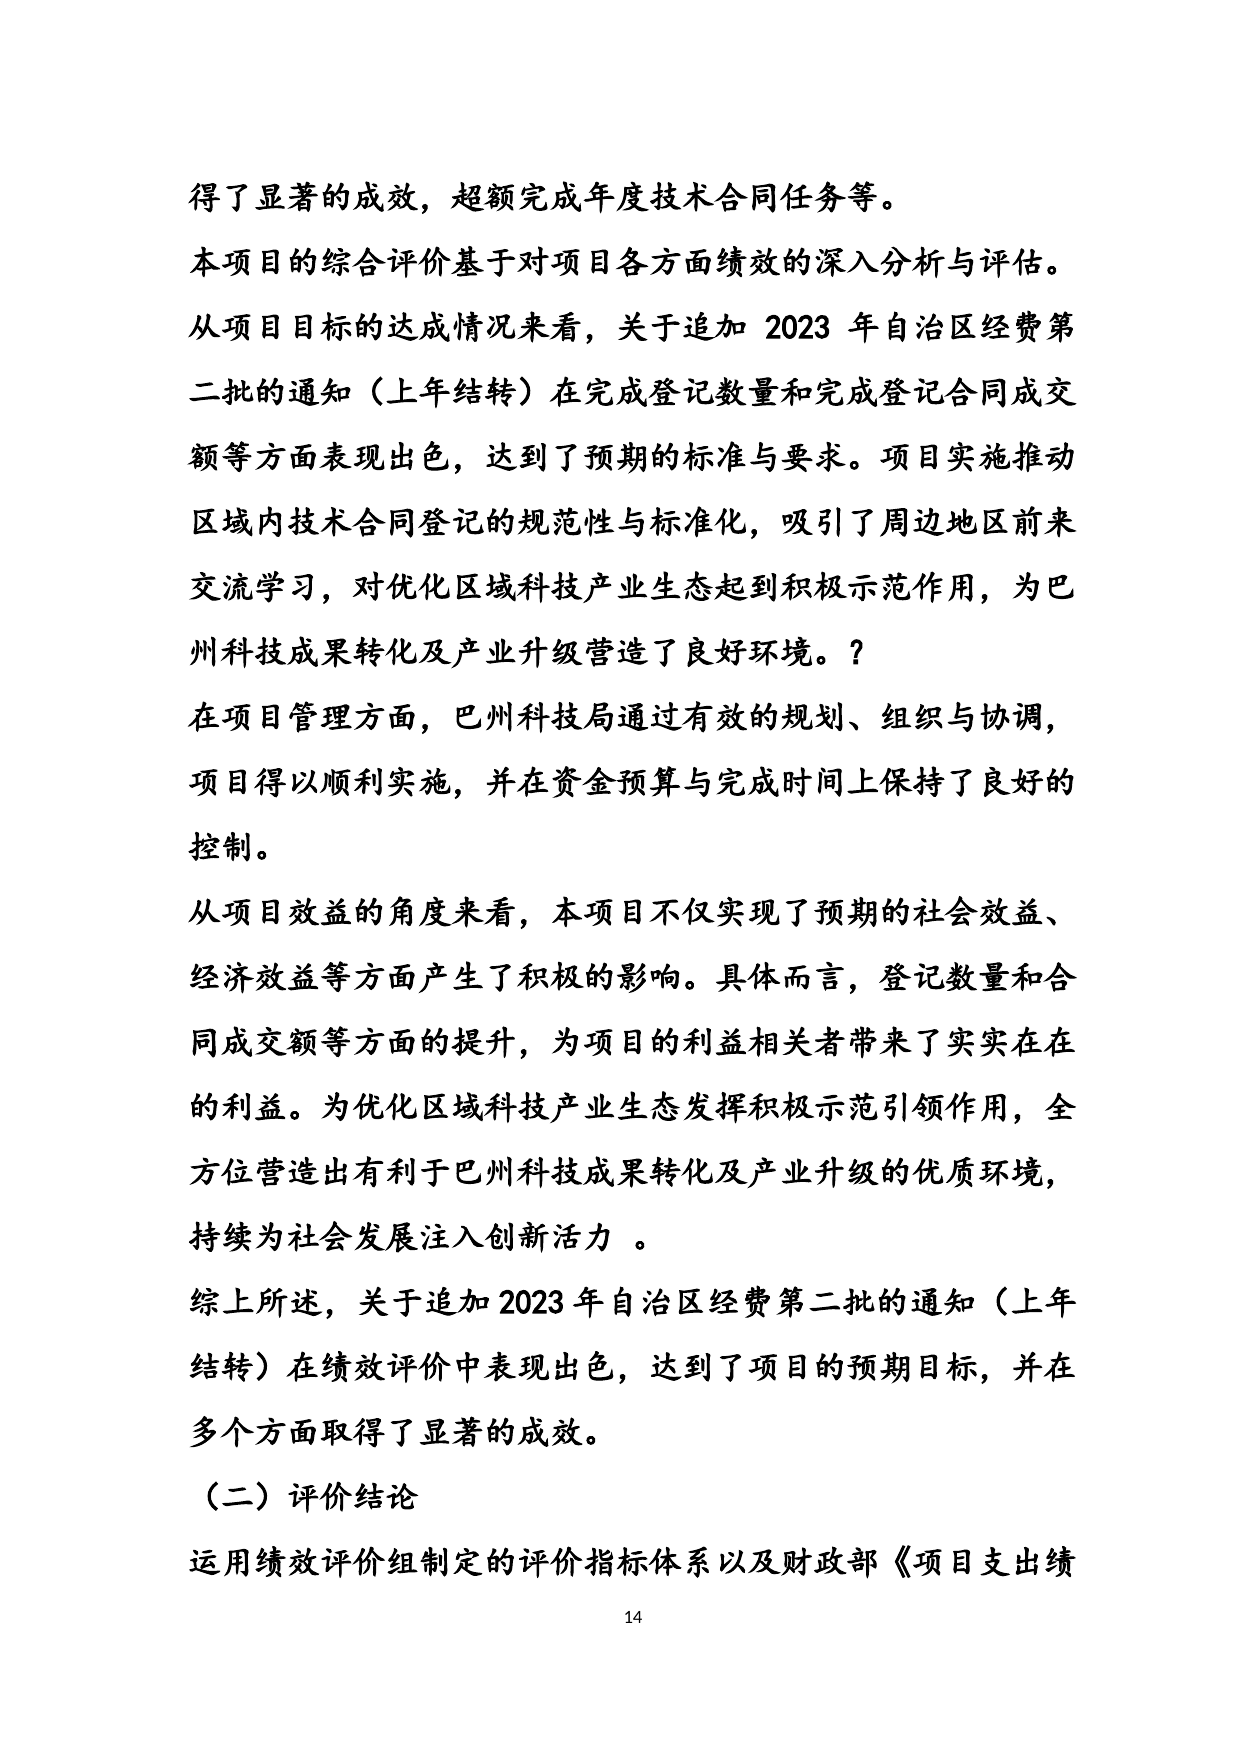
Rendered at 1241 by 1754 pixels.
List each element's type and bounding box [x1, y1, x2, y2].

text [187, 162, 1078, 1592]
